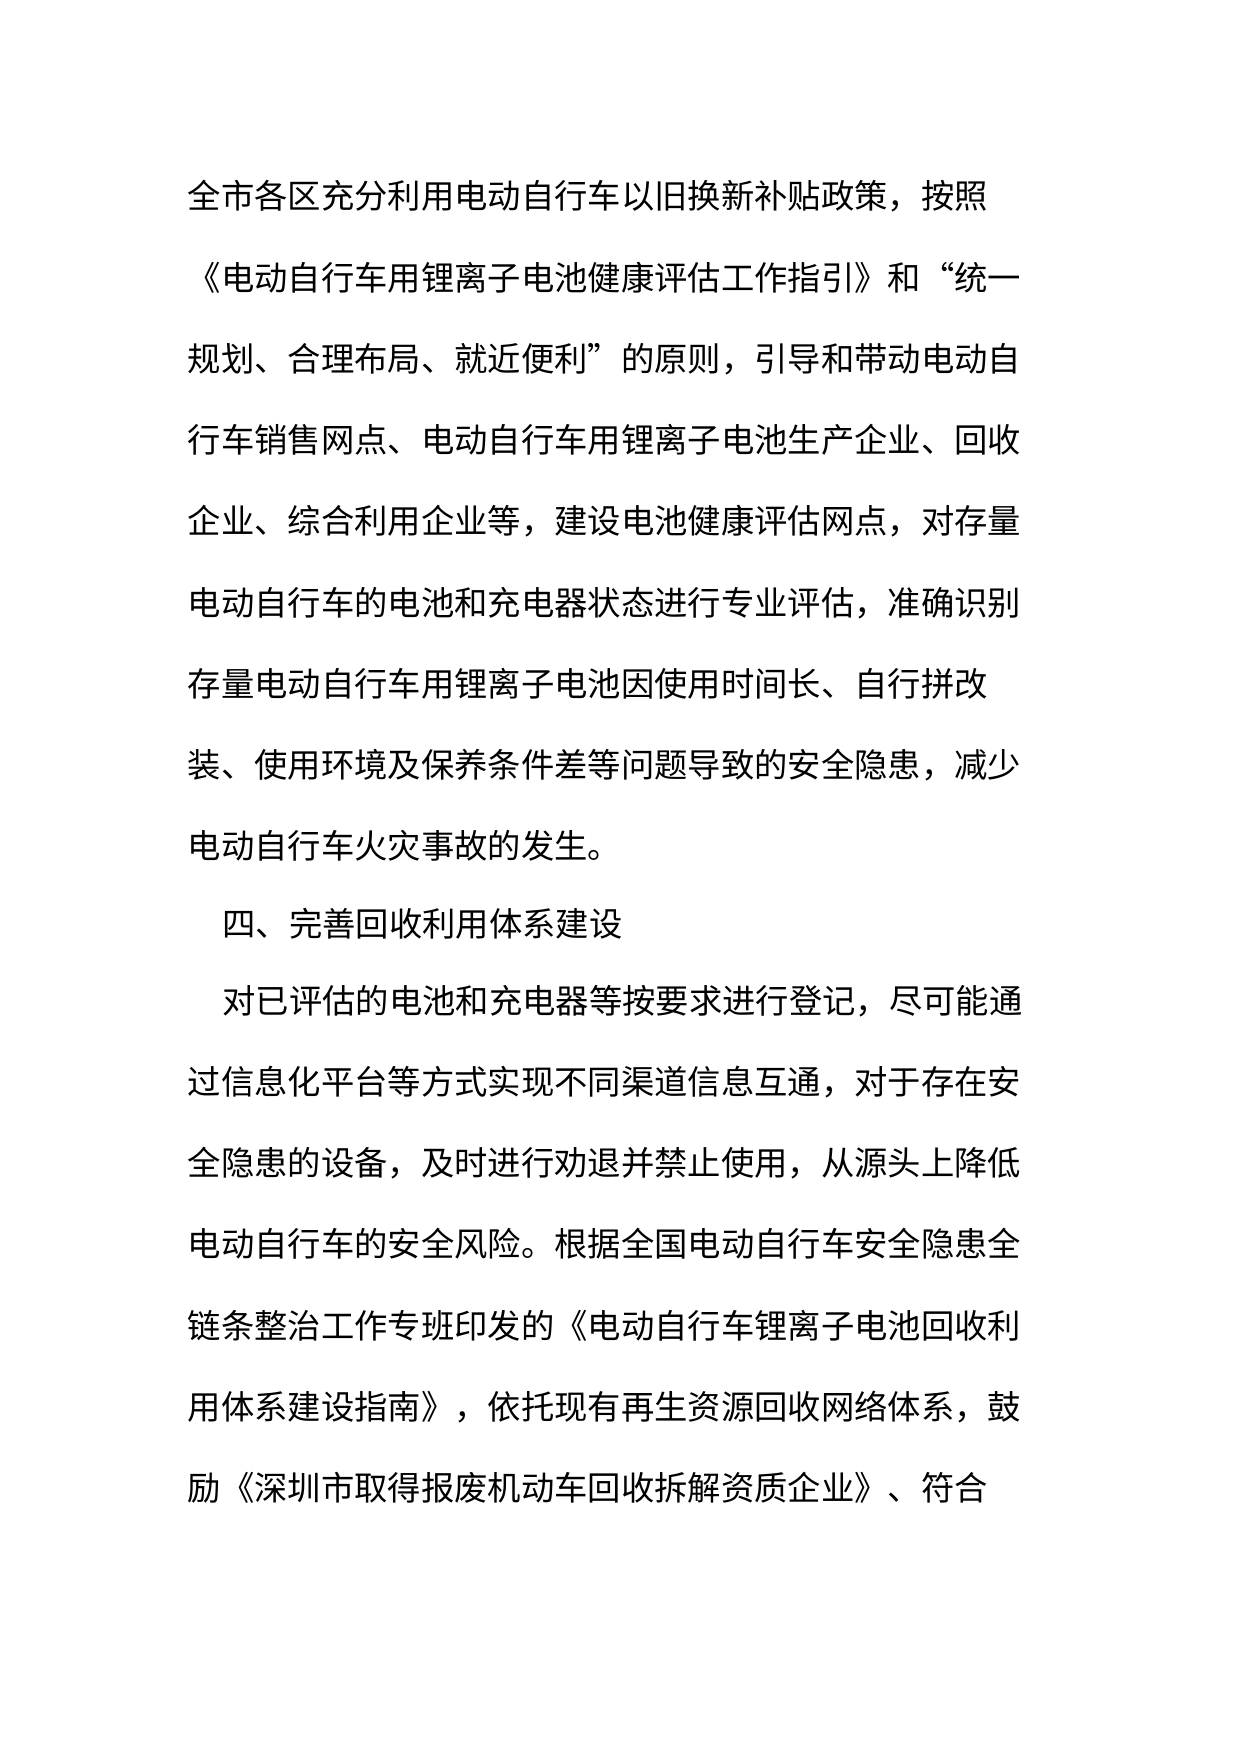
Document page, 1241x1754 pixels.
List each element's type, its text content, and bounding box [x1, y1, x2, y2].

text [187, 162, 1053, 877]
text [187, 966, 1053, 1518]
text 四、完善回收利用体系建设 [187, 889, 1053, 954]
